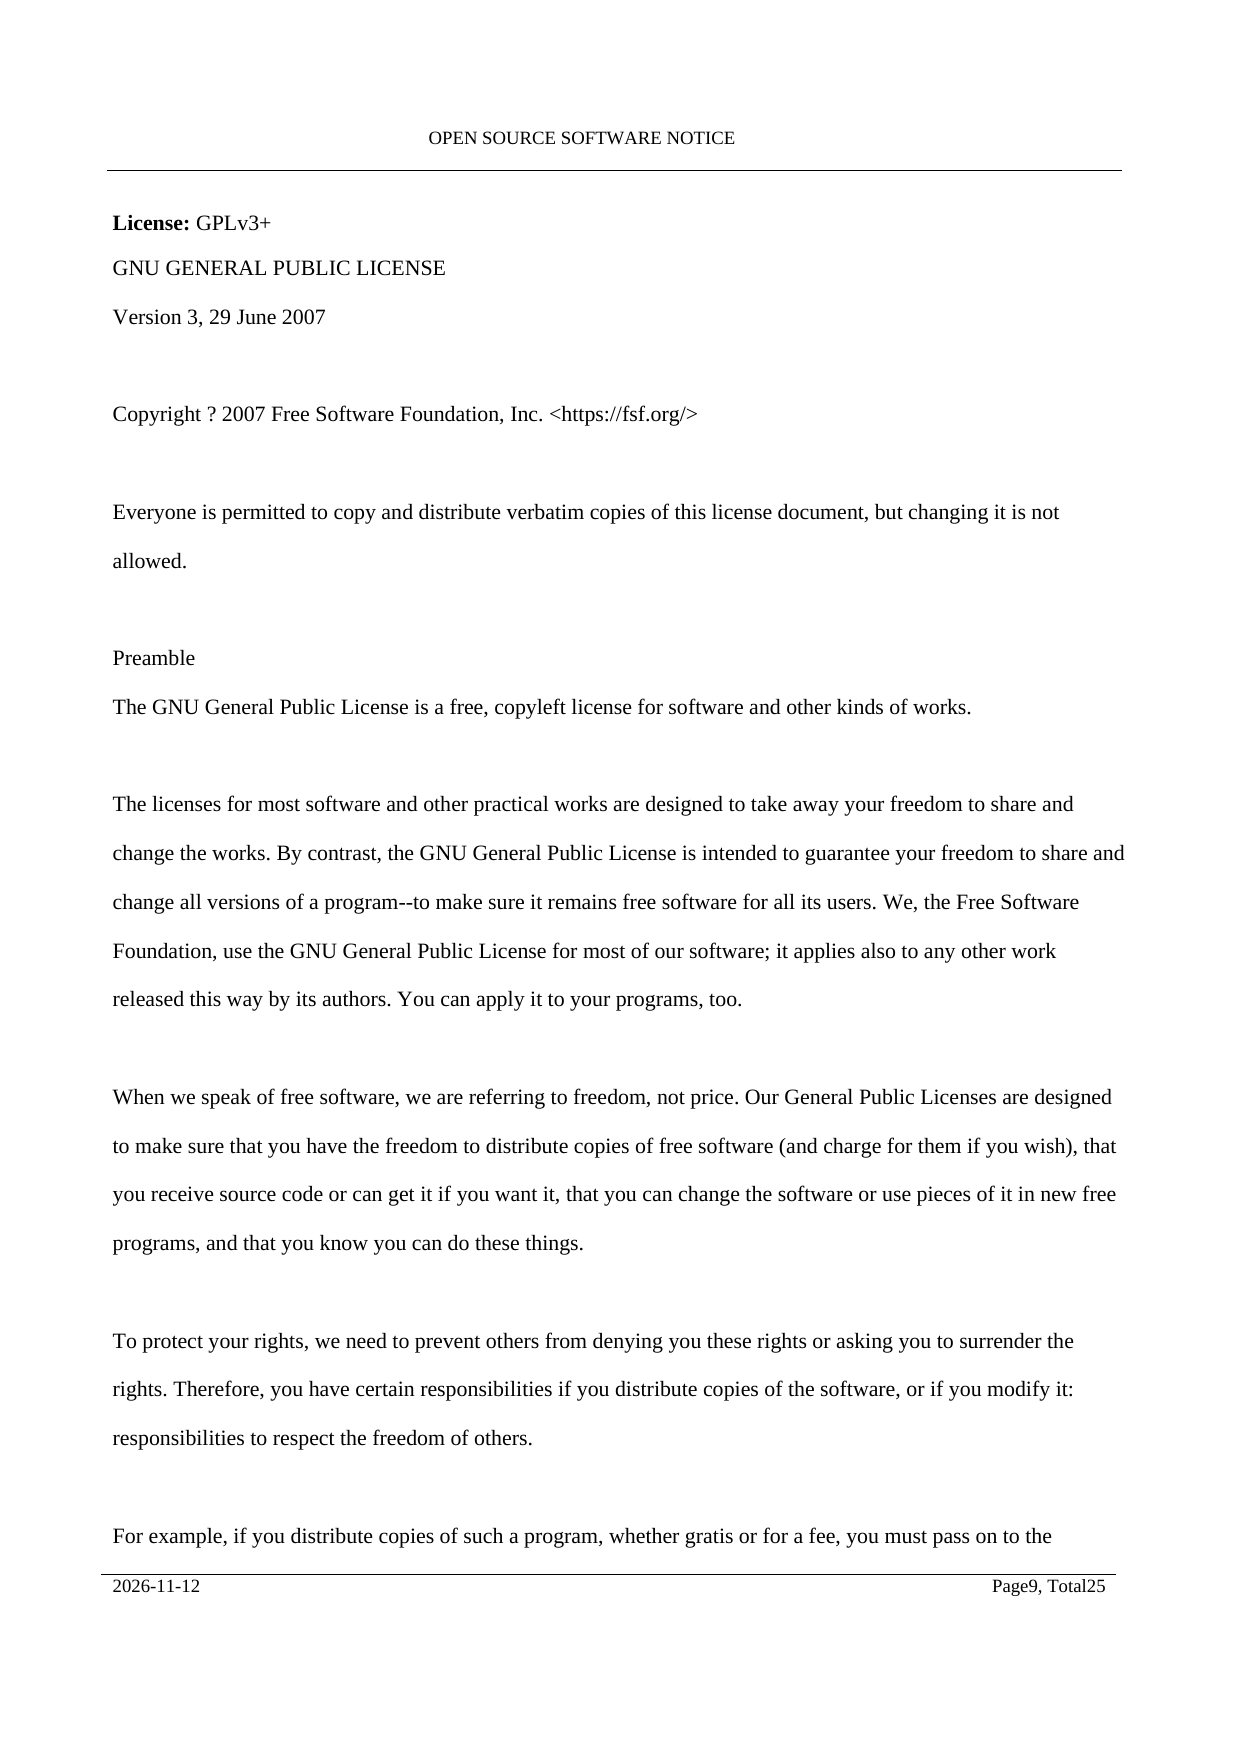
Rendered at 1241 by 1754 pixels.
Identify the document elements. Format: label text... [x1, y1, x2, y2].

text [112, 251, 1128, 1551]
text License: GPLv3+ [112, 206, 1128, 239]
